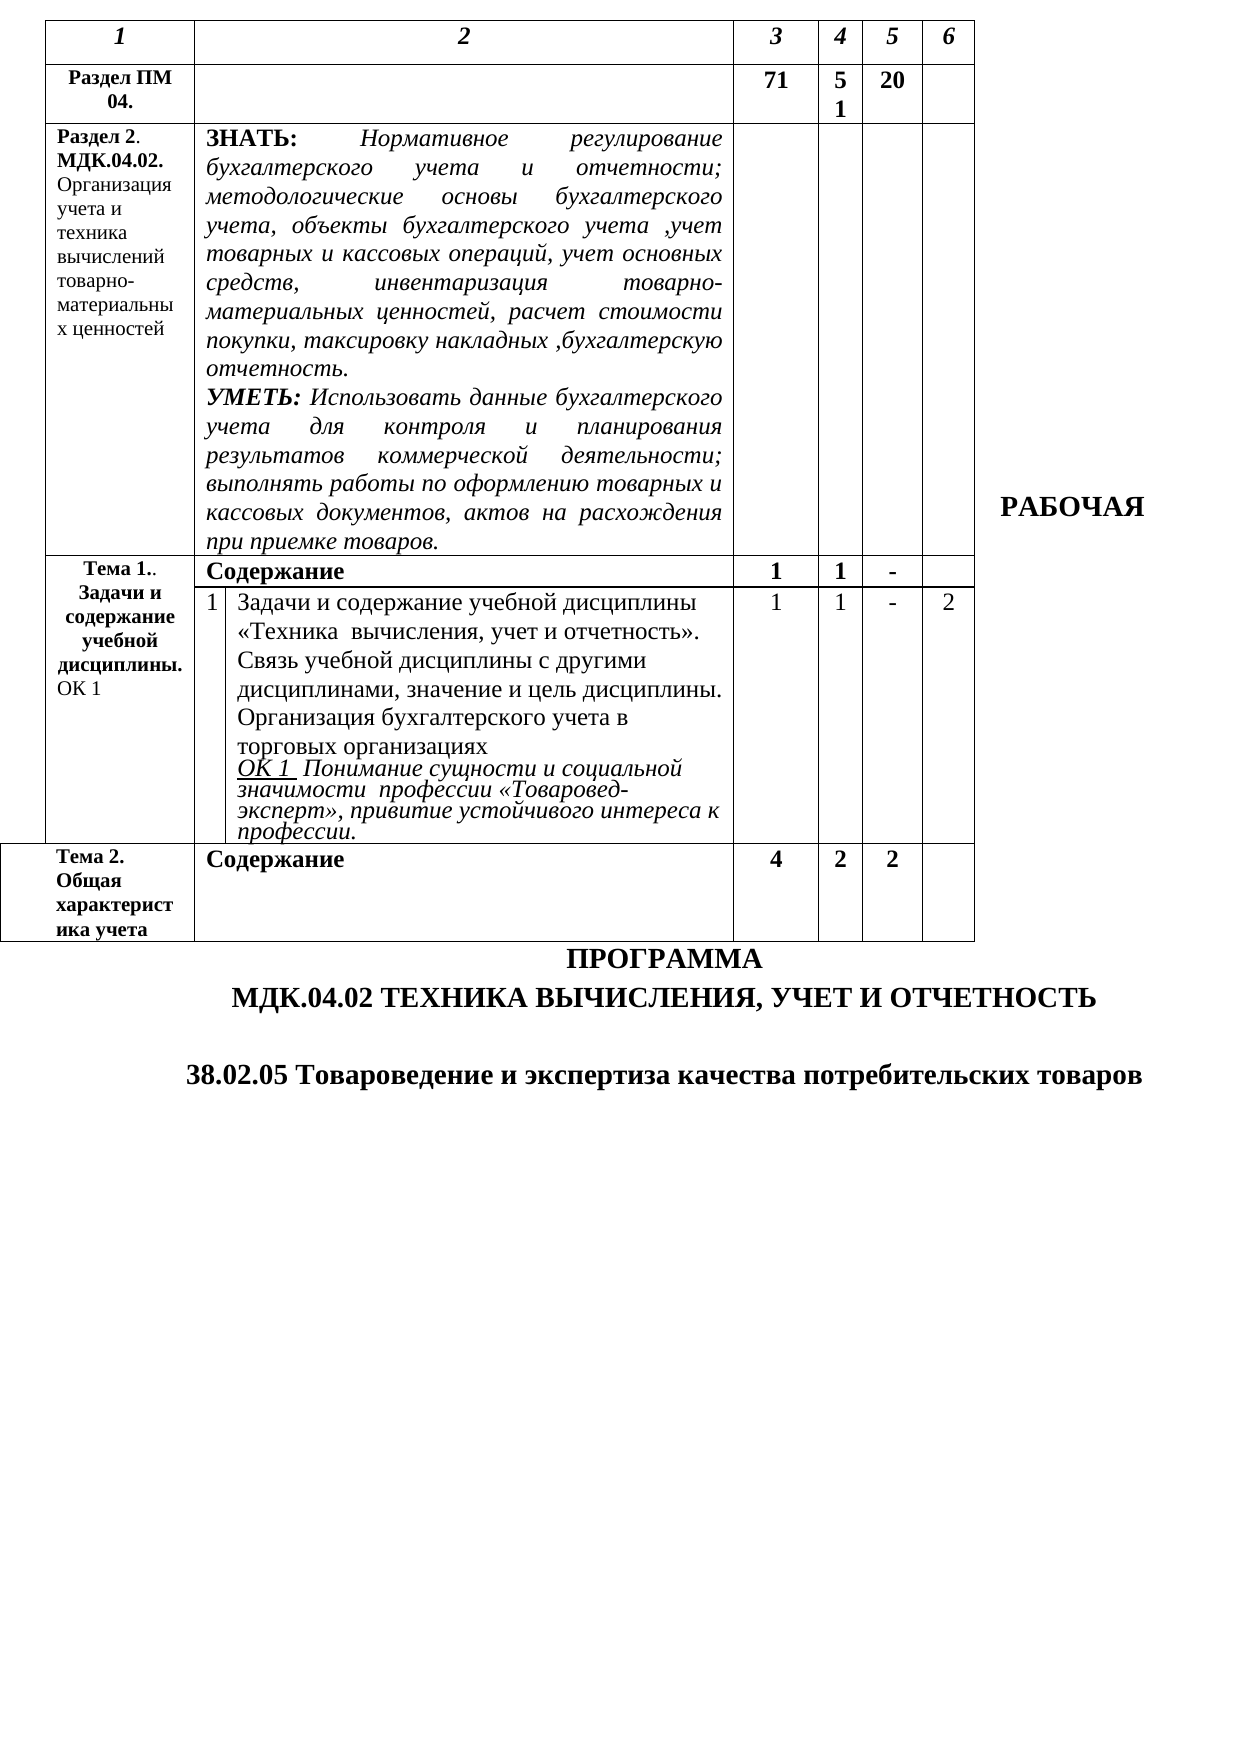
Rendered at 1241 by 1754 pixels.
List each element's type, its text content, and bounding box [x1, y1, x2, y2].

text 38.02.05 Товароведение и экспертиза качества потребительских товаров [177, 1057, 1152, 1091]
text МДК.04.02 Техника вычисления, учет и отчетность [177, 980, 1152, 1014]
text РАБОЧАЯ ПРОГРАММа [177, 489, 1152, 975]
